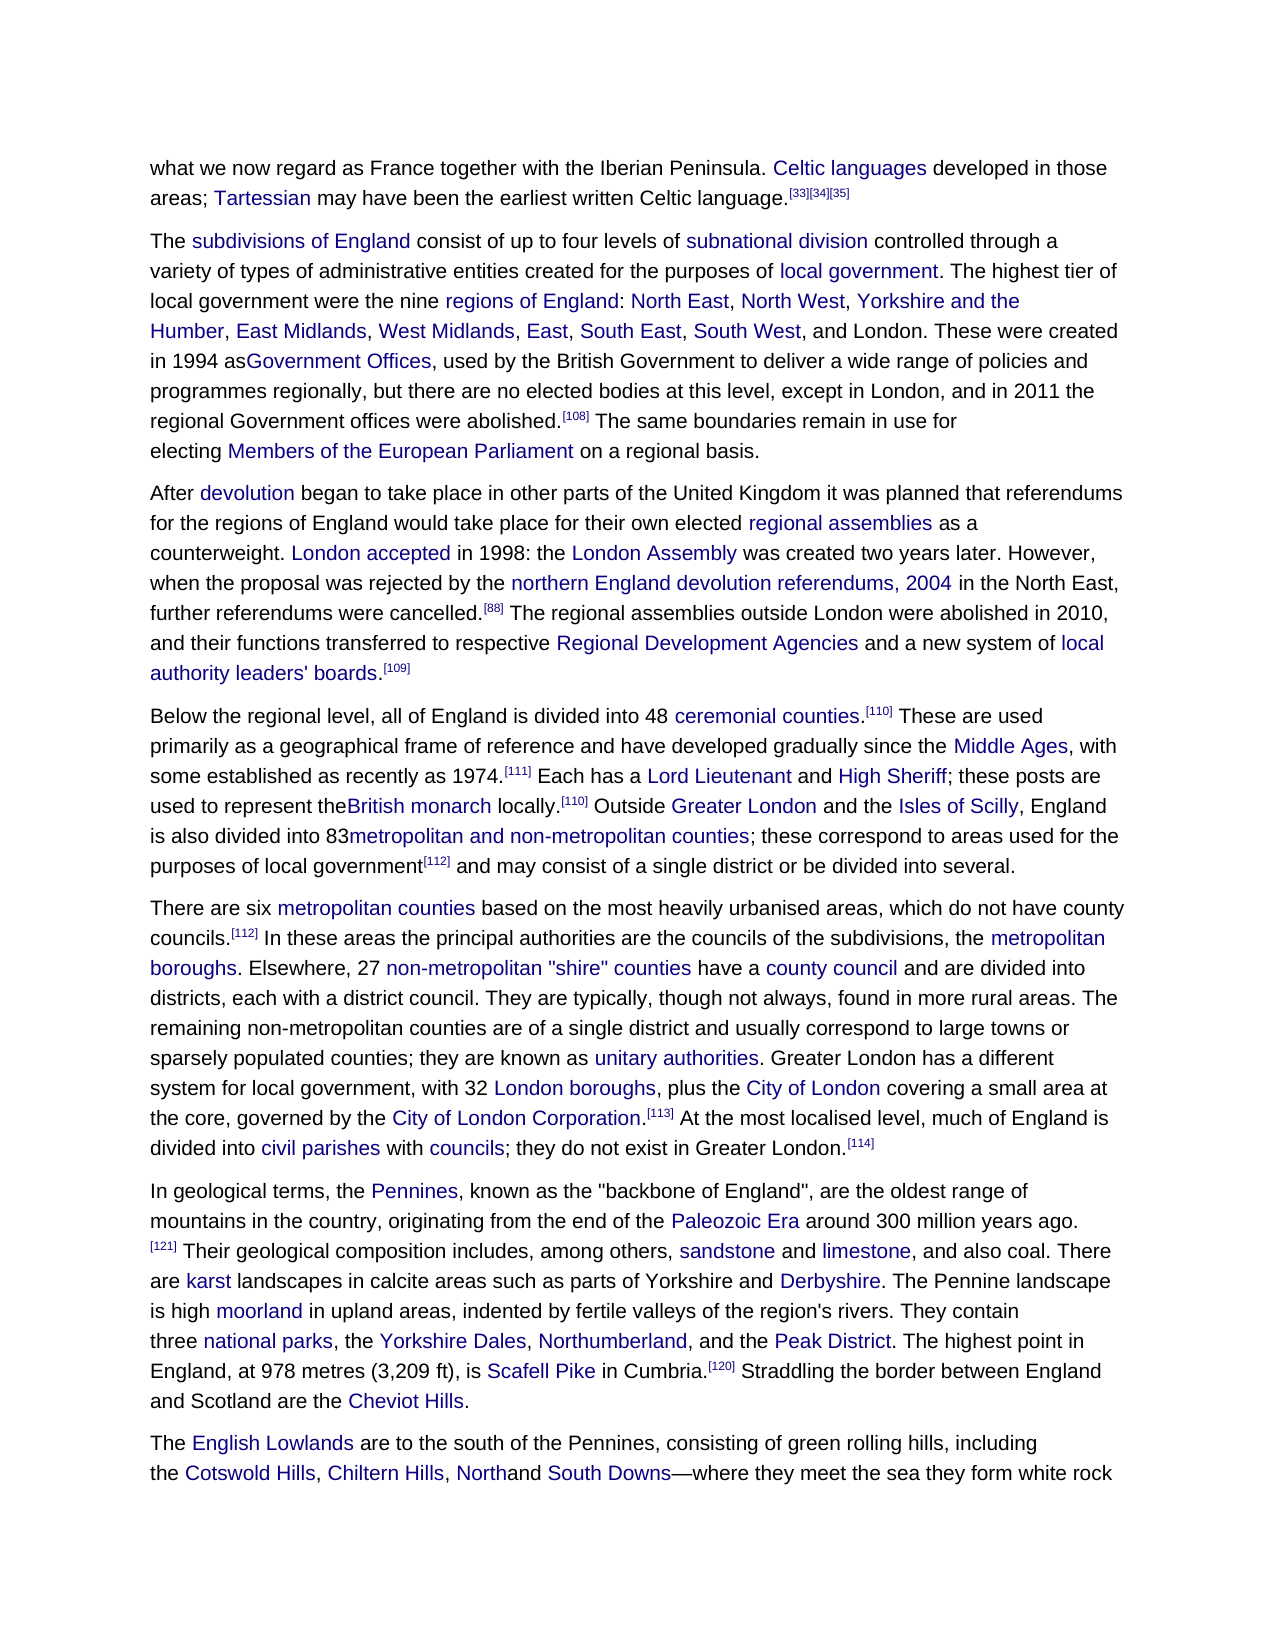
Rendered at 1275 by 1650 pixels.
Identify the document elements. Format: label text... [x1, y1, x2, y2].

text In geological terms, the Pennines, known as the "backbone of England", are the oldest range of mountains in the country, originating from the end of the Paleozoic Era around 300 million years ago.[121] Their geological composition includes, among others, sandstone and limestone, and also coal. There are karst landscapes in calcite areas such as parts of Yorkshire and Derbyshire. The Pennine landscape is high moorland in upland areas, indented by fertile valleys of the region's rivers. They contain three national parks, the Yorkshire Dales, Northumberland, and the Peak District. The highest point in England, at 978 metres (3,209 ft), is Scafell Pike in Cumbria.[120] Straddling the border between England and Scotland are the Cheviot Hills. [150, 1172, 1125, 1412]
text Below the regional level, all of England is divided into 48 ceremonial counties.[110] These are used primarily as a geographical frame of reference and have developed gradually since the Middle Ages, with some established as recently as 1974.[111] Each has a Lord Lieutenant and High Sheriff; these posts are used to represent theBritish monarch locally.[110] Outside Greater London and the Isles of Scilly, England is also divided into 83metropolitan and non-metropolitan counties; these correspond to areas used for the purposes of local government[112] and may consist of a single district or be divided into several. [150, 697, 1125, 877]
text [150, 150, 1125, 210]
text The subdivisions of England consist of up to four levels of subnational division controlled through a variety of types of administrative entities created for the purposes of local government. The highest tier of local government were the nine regions of England: North East, North West, Yorkshire and the Humber, East Midlands, West Midlands, East, South East, South West, and London. These were created in 1994 asGovernment Offices, used by the British Government to deliver a wide range of policies and programmes regionally, but there are no elected bodies at this level, except in London, and in 2011 the regional Government offices were abolished.[108] The same boundaries remain in use for electing Members of the European Parliament on a regional basis. [150, 222, 1125, 462]
text There are six metropolitan counties based on the most heavily urbanised areas, which do not have county councils.[112] In these areas the principal authorities are the councils of the subdivisions, the metropolitan boroughs. Elsewhere, 27 non-metropolitan "shire" counties have a county council and are divided into districts, each with a district council. They are typically, though not always, found in more rural areas. The remaining non-metropolitan counties are of a single district and usually correspond to large towns or sparsely populated counties; they are known as unitary authorities. Greater London has a different system for local government, with 32 London boroughs, plus the City of London covering a small area at the core, governed by the City of London Corporation.[113] At the most localised level, much of England is divided into civil parishes with councils; they do not exist in Greater London.[114] [150, 890, 1125, 1160]
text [150, 1425, 1125, 1485]
text After devolution began to take place in other parts of the United Kingdom it was planned that referendums for the regions of England would take place for their own elected regional assemblies as a counterweight. London accepted in 1998: the London Assembly was created two years later. However, when the proposal was rejected by the northern England devolution referendums, 2004 in the North East, further referendums were cancelled.[88] The regional assemblies outside London were abolished in 2010, and their functions transferred to respective Regional Development Agencies and a new system of local authority leaders' boards.[109] [150, 475, 1125, 685]
